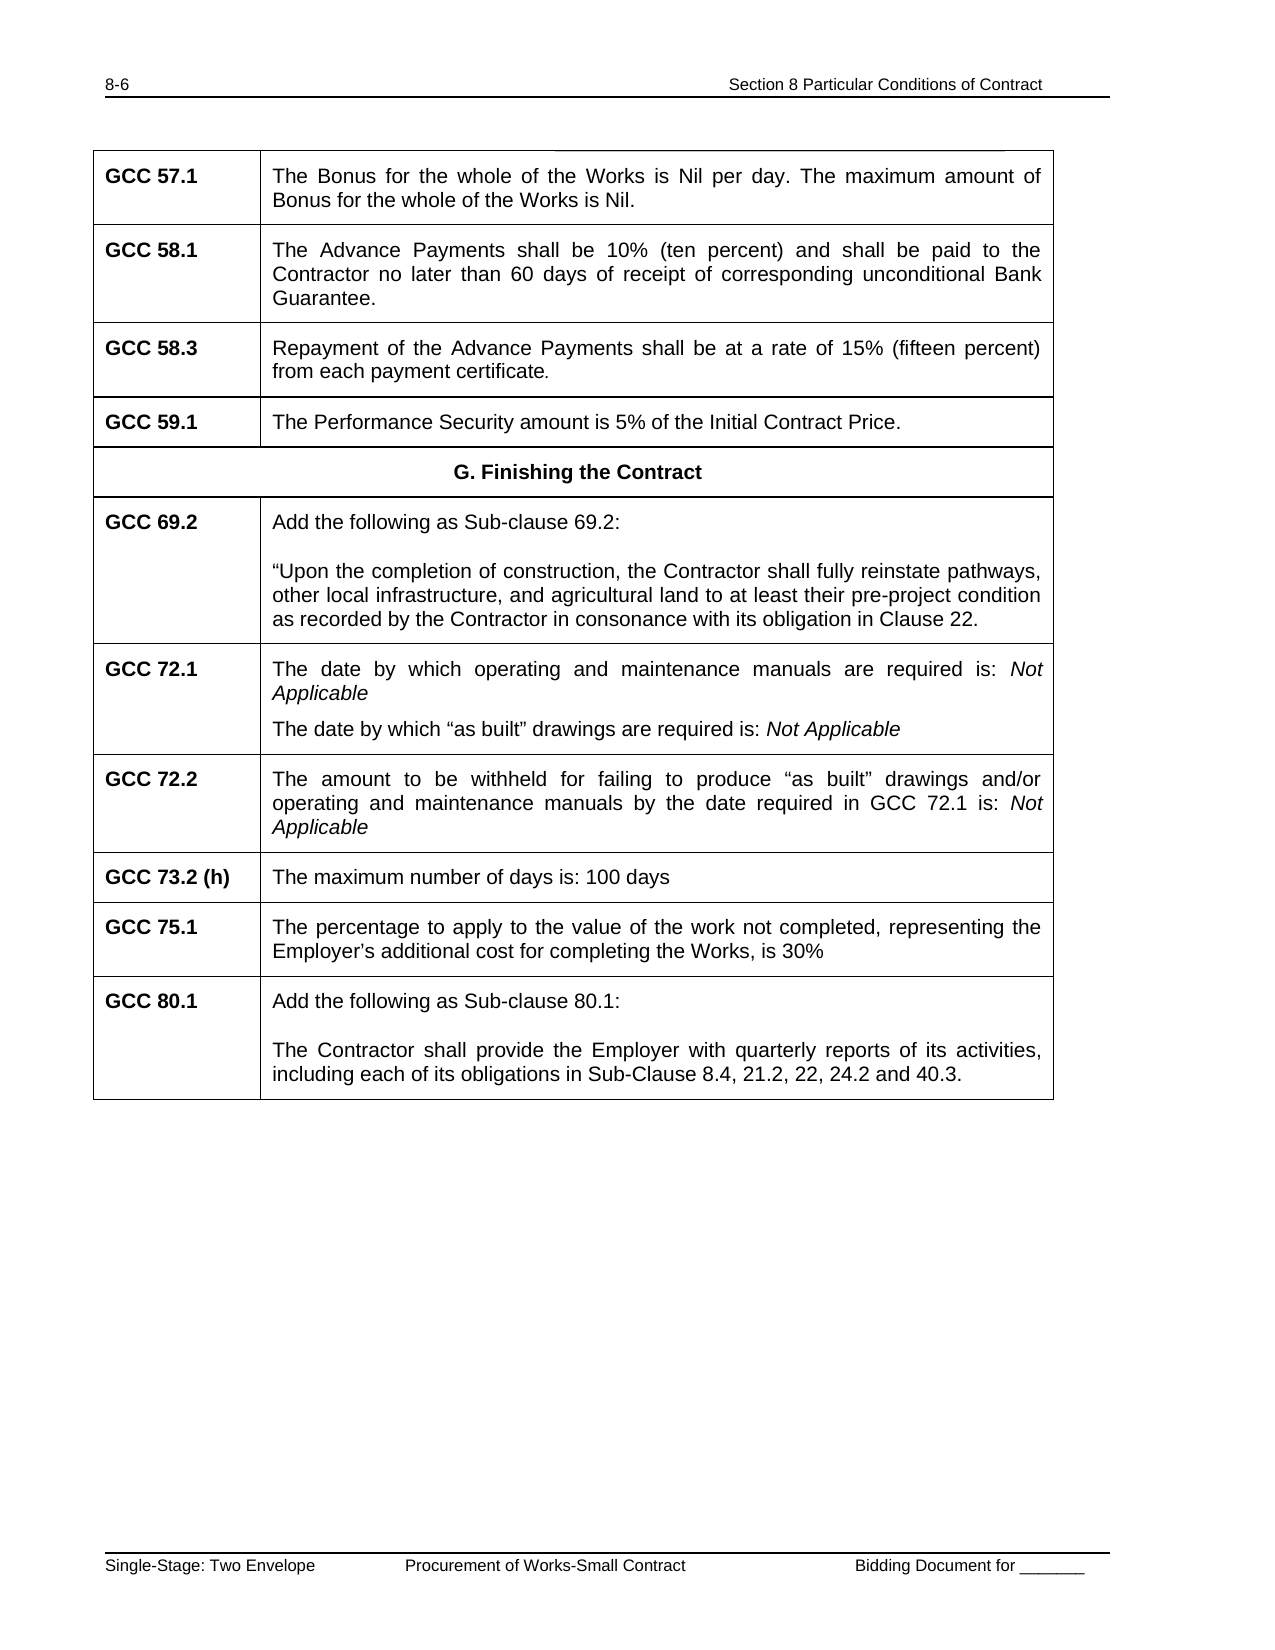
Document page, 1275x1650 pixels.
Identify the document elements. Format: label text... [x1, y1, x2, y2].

table_cell Repayment of the Advance Payments shall be at a rate of 15% (fifteen percent) from each payment certificate. [261, 323, 1053, 396]
table_cell The Advance Payments shall be 10% (ten percent) and shall be paid to the Contractor no later than 60 days of receipt of corresponding unconditional Bank Guarantee. [261, 225, 1053, 322]
table_cell G. Finishing the Contract [94, 448, 1053, 496]
table_cell The Bonus for the whole of the Works is Nil per day. The maximum amount of Bonus for the whole of the Works is Nil. [261, 151, 1053, 224]
table_cell GCC 72.1 [94, 644, 260, 754]
table_cell GCC 58.3 [94, 323, 260, 396]
table_cell The Performance Security amount is 5% of the Initial Contract Price. [261, 398, 1053, 446]
table_cell GCC 72.2 [94, 755, 260, 852]
table_cell The date by which operating and maintenance manuals are required is: Not Applicable The date by which “as built” drawings are required is: Not Applicable [261, 644, 1053, 754]
table_cell GCC 59.1 [94, 398, 260, 446]
table_cell GCC 80.1 [94, 977, 260, 1098]
table_cell GCC 58.1 [94, 225, 260, 322]
table_cell GCC 73.2 (h) [94, 853, 260, 902]
table_cell The percentage to apply to the value of the work not completed, representing the Employer’s additional cost for completing the Works, is 30% [261, 903, 1053, 976]
table_cell GCC 57.1 [94, 151, 260, 224]
table_cell GCC 69.2 [94, 498, 260, 643]
table_cell Add the following as Sub-clause 69.2: “Upon the completion of construction, the Contractor shall fully reinstate pathways, other local infrastructure, and agricultural land to at least their pre-project condition as recorded by the Contractor in consonance with its obligation in Clause 22. [261, 498, 1053, 643]
table_cell The maximum number of days is: 100 days [261, 853, 1053, 902]
table_cell GCC 75.1 [94, 903, 260, 976]
table_cell The amount to be withheld for failing to produce “as built” drawings and/or operating and maintenance manuals by the date required in GCC 72.1 is: Not Applicable [261, 755, 1053, 852]
table_cell Add the following as Sub-clause 80.1: The Contractor shall provide the Employer with quarterly reports of its activities, including each of its obligations in Sub-Clause 8.4, 21.2, 22, 24.2 and 40.3. [261, 977, 1053, 1098]
